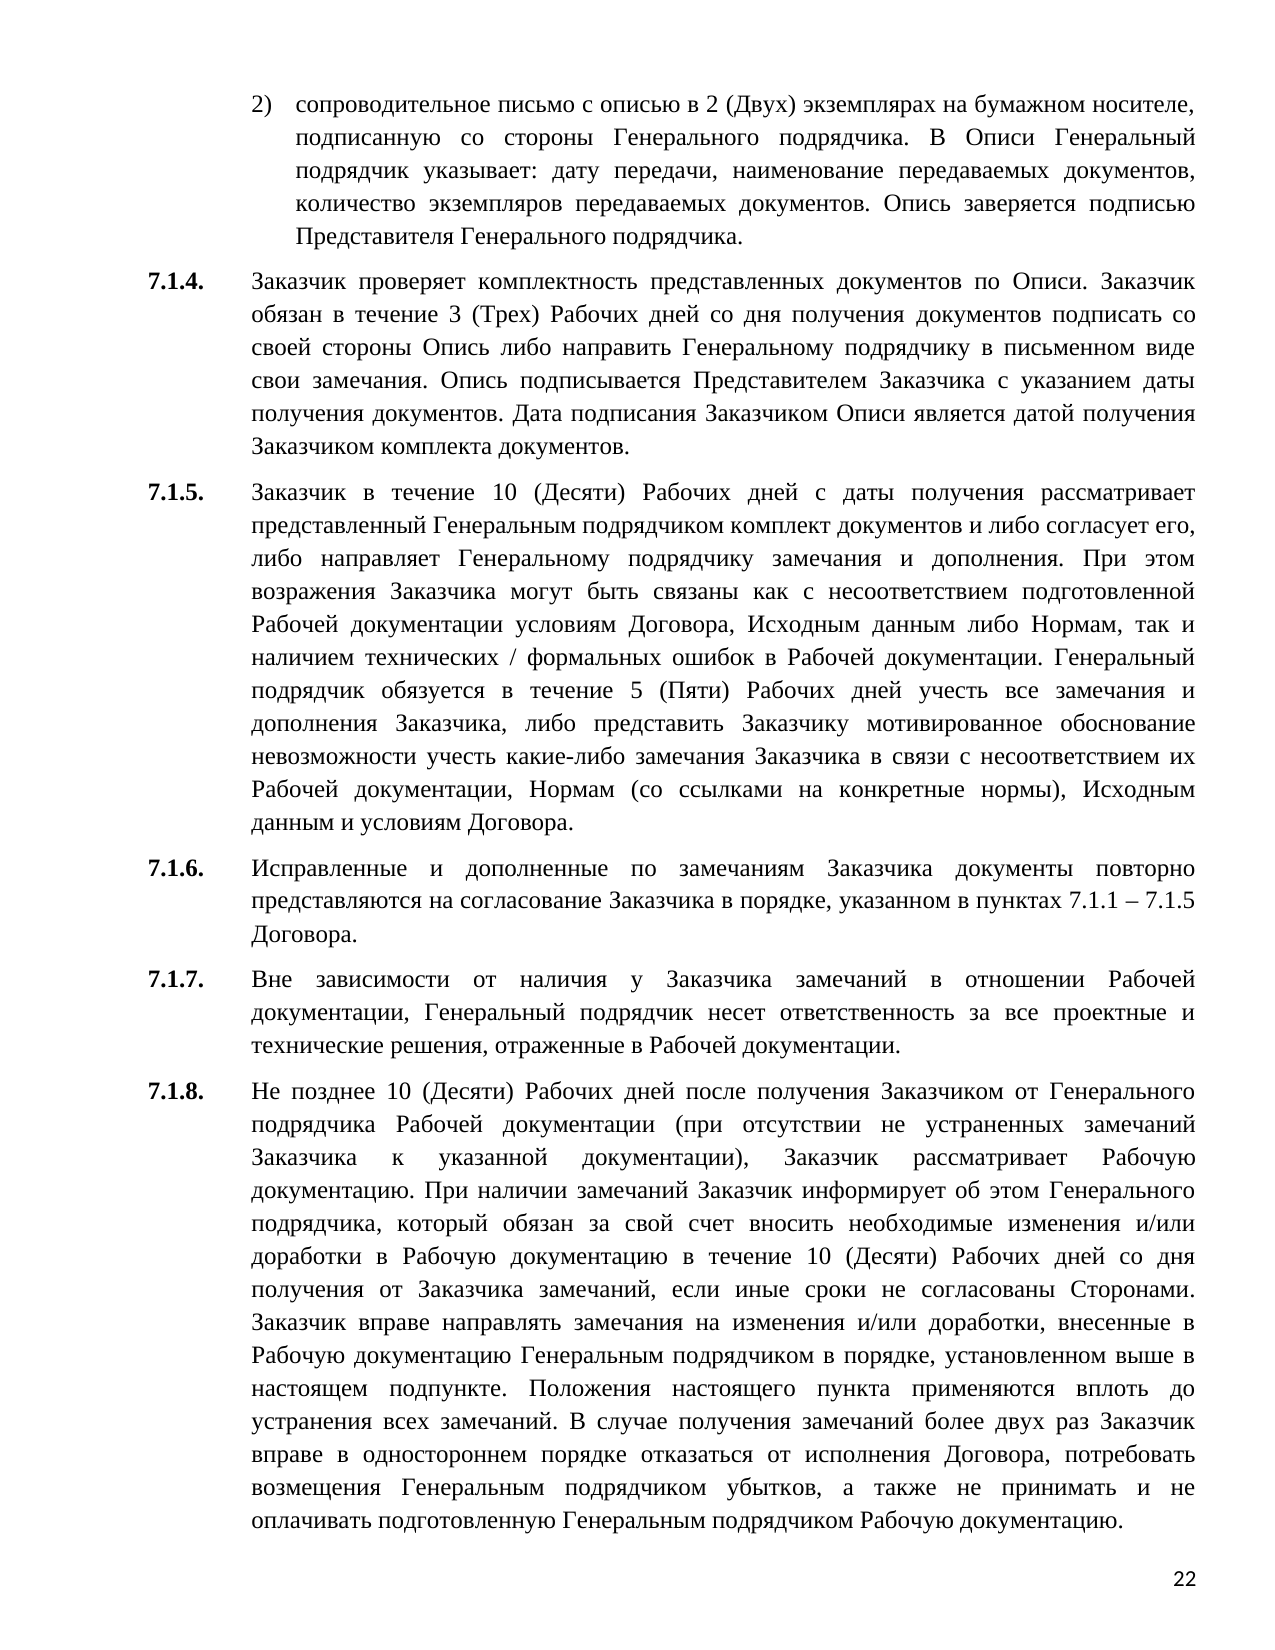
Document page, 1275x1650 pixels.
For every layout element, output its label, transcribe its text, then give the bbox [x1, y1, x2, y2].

list Исправленные и дополненные по замечаниям Заказчика документы повторно представляются на согласование Заказчика в порядке, указанном в пунктах 7.1.1 – 7.1.5 Договора. [148, 853, 1196, 947]
list Не позднее 10 (Десяти) Рабочих дней после получения Заказчиком от Генерального подрядчика Рабочей документации (при отсутствии не устраненных замечаний Заказчика к указанной документации), Заказчик рассматривает Рабочую документацию. При наличии замечаний Заказчик информирует об этом Генерального подрядчика, который обязан за свой счет вносить необходимые изменения и/или доработки в Рабочую документацию в течение 10 (Десяти) Рабочих дней со дня получения от Заказчика замечаний, если иные сроки не согласованы Сторонами. Заказчик вправе направлять замечания на изменения и/или доработки, внесенные в Рабочую документацию Генеральным подрядчиком в порядке, установленном выше в настоящем подпункте. Положения настоящего пункта применяются вплоть до устранения всех замечаний. В случае получения замечаний более двух раз Заказчик вправе в одностороннем порядке отказаться от исполнения Договора, потребовать возмещения Генеральным подрядчиком убытков, а также не принимать и не оплачивать подготовленную Генеральным подрядчиком Рабочую документацию. [148, 1076, 1196, 1534]
list Заказчик в течение 10 (Десяти) Рабочих дней с даты получения рассматривает представленный Генеральным подрядчиком комплект документов и либо согласует его, либо направляет Генеральному подрядчику замечания и дополнения. При этом возражения Заказчика могут быть связаны как с несоответствием подготовленной Рабочей документации условиям Договора, Исходным данным либо Нормам, так и наличием технических / формальных ошибок в Рабочей документации. Генеральный подрядчик обязуется в течение 5 (Пяти) Рабочих дней учесть все замечания и дополнения Заказчика, либо представить Заказчику мотивированное обоснование невозможности учесть какие-либо замечания Заказчика в связи с несоответствием их Рабочей документации, Нормам (со ссылками на конкретные нормы), Исходным данным и условиям Договора. [148, 477, 1196, 836]
list Вне зависимости от наличия у Заказчика замечаний в отношении Рабочей документации, Генеральный подрядчик несет ответственность за все проектные и технические решения, отраженные в Рабочей документации. [148, 964, 1196, 1059]
list сопроводительное письмо с описью в 2 (Двух) экземплярах на бумажном носителе, подписанную со стороны Генерального подрядчика. В Описи Генеральный подрядчик указывает: дату передачи, наименование передаваемых документов, количество экземпляров передаваемых документов. Опись заверяется подписью Представителя Генерального подрядчика. [251, 89, 1196, 249]
list Заказчик проверяет комплектность представленных документов по Описи. Заказчик обязан в течение 3 (Трех) Рабочих дней со дня получения документов подписать со своей стороны Опись либо направить Генеральному подрядчику в письменном виде свои замечания. Опись подписывается Представителем Заказчика с указанием даты получения документов. Дата подписания Заказчиком Описи является датой получения Заказчиком комплекта документов. [148, 266, 1196, 460]
